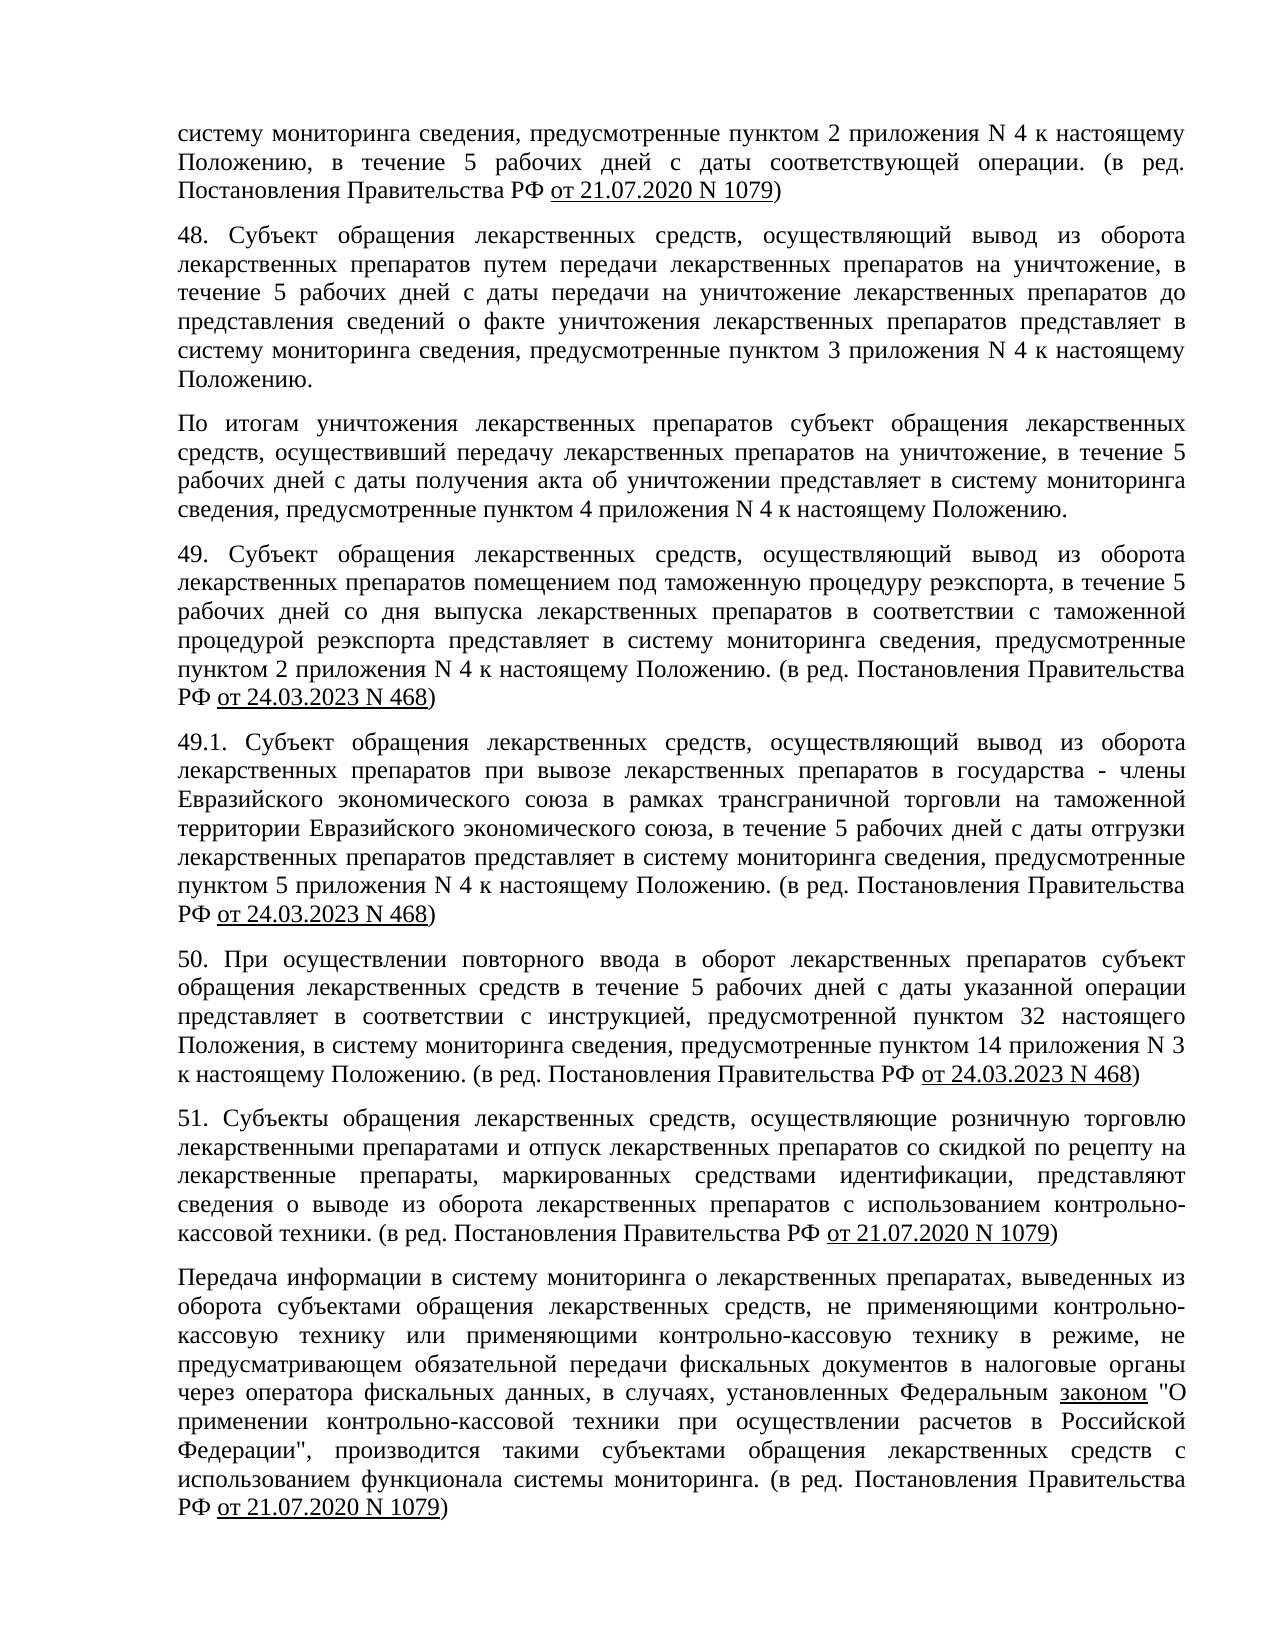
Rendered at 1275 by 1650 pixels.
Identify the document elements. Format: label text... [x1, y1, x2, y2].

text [177, 118, 1186, 204]
text 48. Субъект обращения лекарственных средств, осуществляющий вывод из оборота лекарственных препаратов путем передачи лекарственных препаратов на уничтожение, в течение 5 рабочих дней с даты передачи на уничтожение лекарственных препаратов до представления сведений о факте уничтожения лекарственных препаратов представляет в систему мониторинга сведения, предусмотренные пунктом 3 приложения N 4 к настоящему Положению. [177, 220, 1186, 392]
text Передача информации в систему мониторинга о лекарственных препаратах, выведенных из оборота субъектами обращения лекарственных средств, не применяющими контрольно-кассовую технику или применяющими контрольно-кассовую технику в режиме, не предусматривающем обязательной передачи фискальных документов в налоговые органы через оператора фискальных данных, в случаях, установленных Федеральным законом "О применении контрольно-кассовой техники при осуществлении расчетов в Российской Федерации", производится такими субъектами обращения лекарственных средств с использованием функционала системы мониторинга. (в ред. Постановления Правительства РФ от 21.07.2020 N 1079) [177, 1262, 1186, 1521]
text 51. Субъекты обращения лекарственных средств, осуществляющие розничную торговлю лекарственными препаратами и отпуск лекарственных препаратов со скидкой по рецепту на лекарственные препараты, маркированных средствами идентификации, представляют сведения о выводе из оборота лекарственных препаратов с использованием контрольно-кассовой техники. (в ред. Постановления Правительства РФ от 21.07.2020 N 1079) [177, 1103, 1186, 1247]
text 49. Субъект обращения лекарственных средств, осуществляющий вывод из оборота лекарственных препаратов помещением под таможенную процедуру реэкспорта, в течение 5 рабочих дней со дня выпуска лекарственных препаратов в соответствии с таможенной процедурой реэкспорта представляет в систему мониторинга сведения, предусмотренные пунктом 2 приложения N 4 к настоящему Положению. (в ред. Постановления Правительства РФ от 24.03.2023 N 468) [177, 539, 1186, 711]
text 50. При осуществлении повторного ввода в оборот лекарственных препаратов субъект обращения лекарственных средств в течение 5 рабочих дней с даты указанной операции представляет в соответствии с инструкцией, предусмотренной пунктом 32 настоящего Положения, в систему мониторинга сведения, предусмотренные пунктом 14 приложения N 3 к настоящему Положению. (в ред. Постановления Правительства РФ от 24.03.2023 N 468) [177, 944, 1186, 1087]
text По итогам уничтожения лекарственных препаратов субъект обращения лекарственных средств, осуществивший передачу лекарственных препаратов на уничтожение, в течение 5 рабочих дней с даты получения акта об уничтожении представляет в систему мониторинга сведения, предусмотренные пунктом 4 приложения N 4 к настоящему Положению. [177, 408, 1186, 523]
text 49.1. Субъект обращения лекарственных средств, осуществляющий вывод из оборота лекарственных препаратов при вывозе лекарственных препаратов в государства - члены Евразийского экономического союза в рамках трансграничной торговли на таможенной территории Евразийского экономического союза, в течение 5 рабочих дней с даты отгрузки лекарственных препаратов представляет в систему мониторинга сведения, предусмотренные пунктом 5 приложения N 4 к настоящему Положению. (в ред. Постановления Правительства РФ от 24.03.2023 N 468) [177, 727, 1186, 928]
